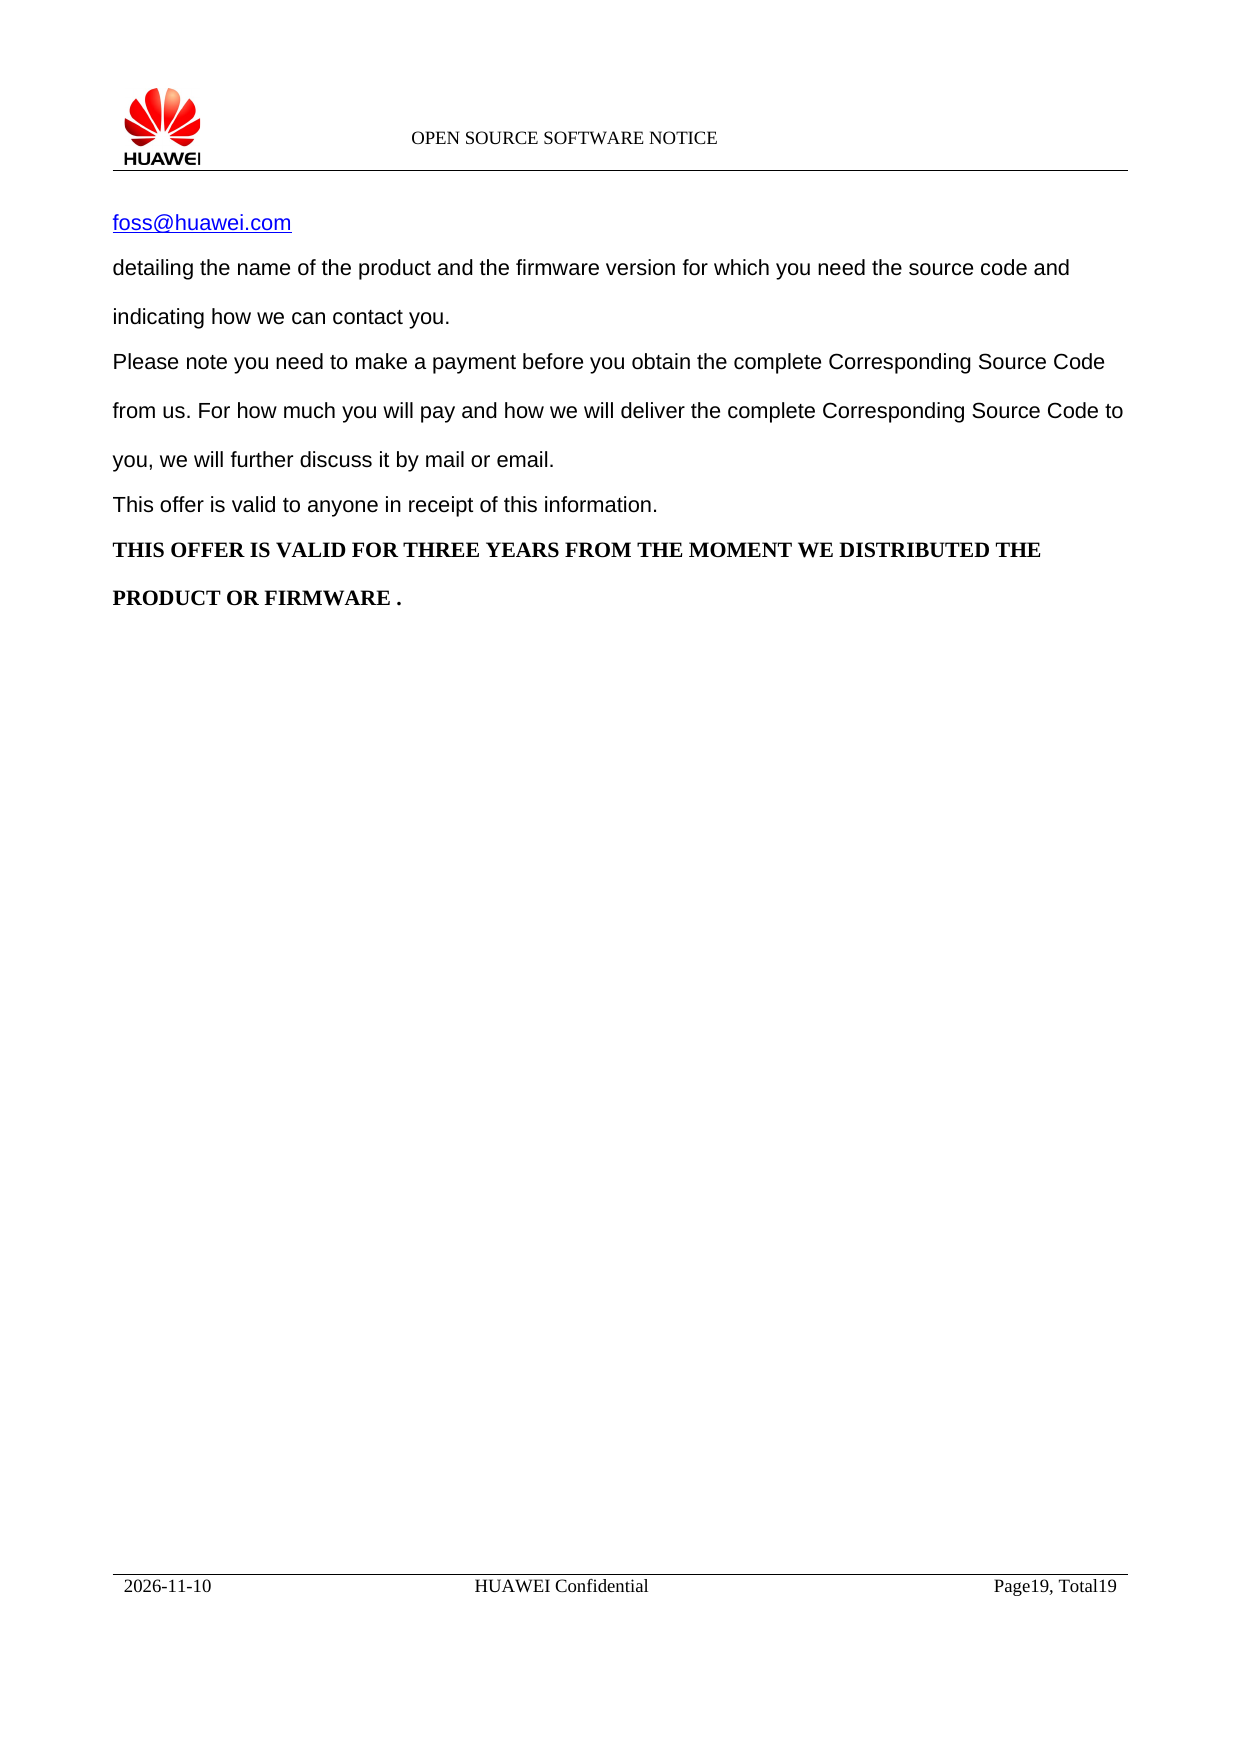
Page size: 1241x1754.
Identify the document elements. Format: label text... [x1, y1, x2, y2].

text foss@huawei.com [112, 206, 1128, 239]
picture [124, 88, 201, 165]
text This offer is valid for three years from the moment we distributed the product or firmware . [112, 533, 1128, 614]
text detailing the name of the product and the firmware version for which you need the source code and indicating how we can contact you. [112, 251, 1128, 333]
text Please note you need to make a payment before you obtain the complete Corresponding Source Code from us. For how much you will pay and how we will deliver the complete Corresponding Source Code to you, we will further discuss it by mail or email. [112, 345, 1128, 475]
text This offer is valid to anyone in receipt of this information. [112, 488, 1128, 520]
